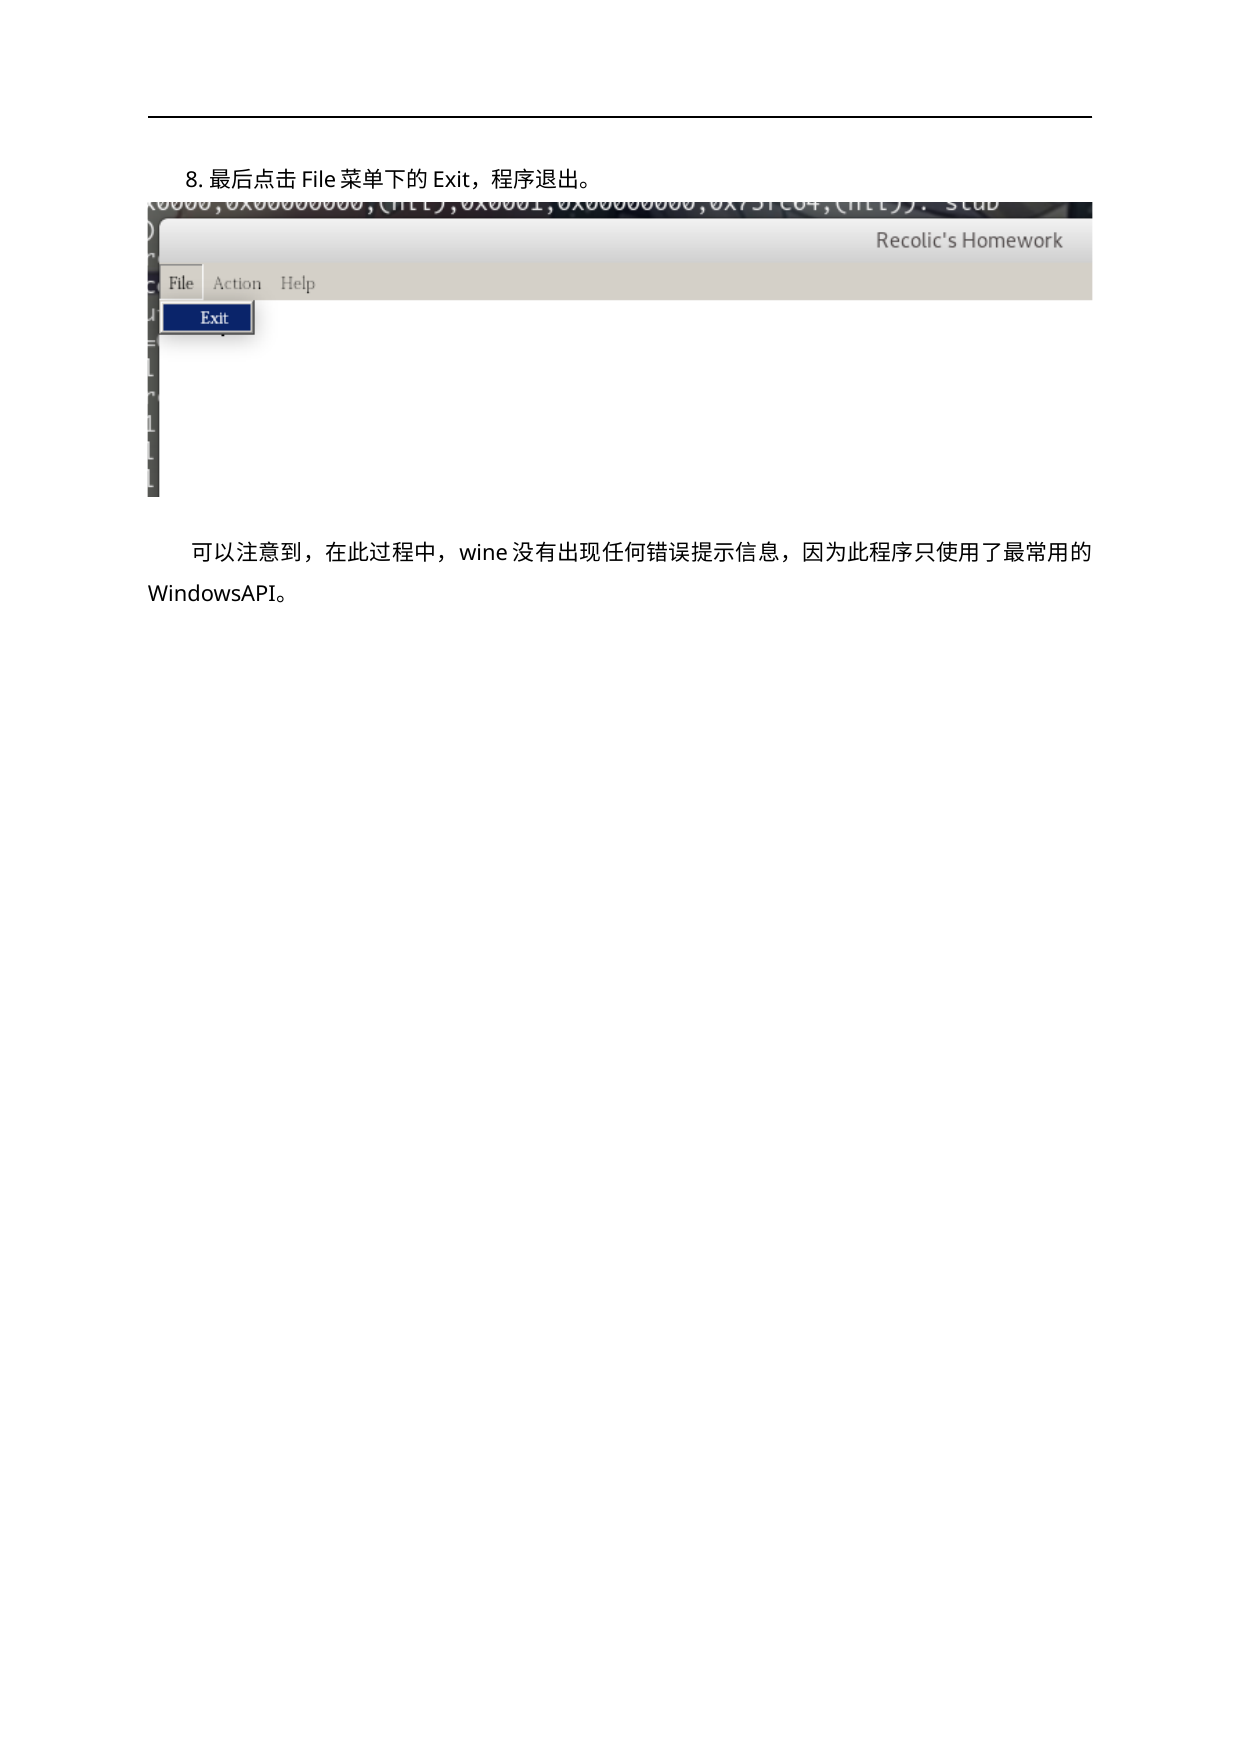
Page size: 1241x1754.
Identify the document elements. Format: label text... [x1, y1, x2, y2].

list 最后点击File菜单下的Exit，程序退出。 [148, 162, 1092, 194]
picture [147, 202, 1093, 497]
text 可以注意到，在此过程中，wine没有出现任何错误提示信息，因为此程序只使用了最常用的WindowsAPI。 [148, 535, 1092, 608]
